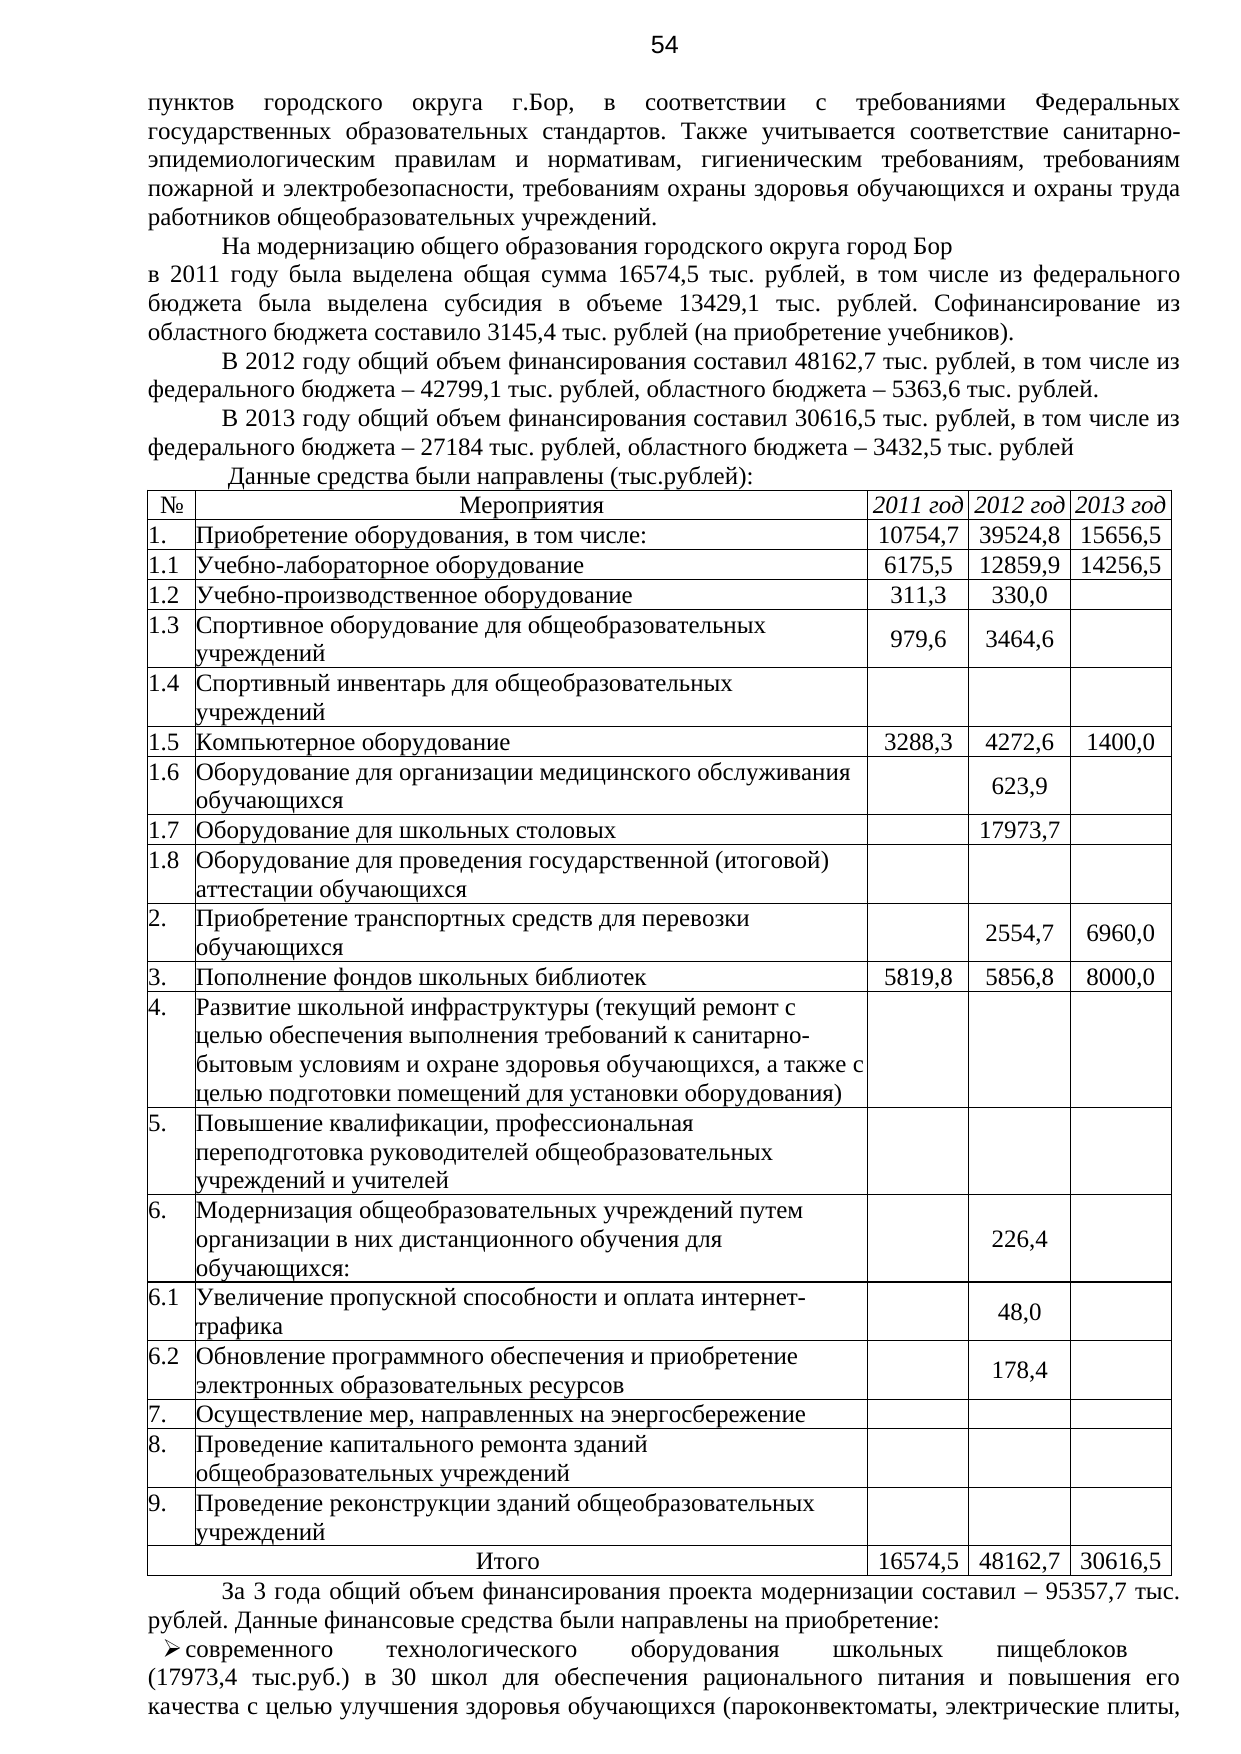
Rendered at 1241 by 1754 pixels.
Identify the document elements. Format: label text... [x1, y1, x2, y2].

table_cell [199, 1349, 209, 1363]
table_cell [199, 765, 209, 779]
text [148, 87, 1181, 231]
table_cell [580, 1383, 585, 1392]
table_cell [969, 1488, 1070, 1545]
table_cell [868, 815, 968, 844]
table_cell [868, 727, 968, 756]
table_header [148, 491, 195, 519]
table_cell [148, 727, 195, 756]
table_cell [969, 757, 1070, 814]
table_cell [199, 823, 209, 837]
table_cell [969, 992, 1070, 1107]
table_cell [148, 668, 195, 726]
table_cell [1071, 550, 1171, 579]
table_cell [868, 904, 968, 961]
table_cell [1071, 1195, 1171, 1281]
text На модернизацию общего образования городского округа город Бор [148, 231, 1181, 259]
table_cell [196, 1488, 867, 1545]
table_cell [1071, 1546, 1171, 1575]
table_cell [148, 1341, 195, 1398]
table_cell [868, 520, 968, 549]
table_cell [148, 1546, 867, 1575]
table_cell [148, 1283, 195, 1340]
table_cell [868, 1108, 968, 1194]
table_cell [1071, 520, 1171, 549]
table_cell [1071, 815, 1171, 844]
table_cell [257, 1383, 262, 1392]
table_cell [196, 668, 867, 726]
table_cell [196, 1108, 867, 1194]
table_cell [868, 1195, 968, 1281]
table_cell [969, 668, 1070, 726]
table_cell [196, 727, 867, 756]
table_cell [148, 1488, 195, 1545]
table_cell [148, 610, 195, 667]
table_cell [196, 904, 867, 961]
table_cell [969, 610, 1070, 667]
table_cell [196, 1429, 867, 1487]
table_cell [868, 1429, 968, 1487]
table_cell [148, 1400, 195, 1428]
text в 2011 году была выделена общая сумма 16574,5 тыс. рублей, в том числе из федерального бюджета была выделена субсидия в объеме 13429,1 тыс. рублей. Софинансирование из областного бюджета составило 3145,4 тыс. рублей (на приобретение учебников). [148, 259, 1181, 346]
text В 2013 году общий объем финансирования составил 30616,5 тыс. рублей, в том числе из федерального бюджета – 27184 тыс. рублей, областного бюджета – 3432,5 тыс. рублей [148, 403, 1181, 461]
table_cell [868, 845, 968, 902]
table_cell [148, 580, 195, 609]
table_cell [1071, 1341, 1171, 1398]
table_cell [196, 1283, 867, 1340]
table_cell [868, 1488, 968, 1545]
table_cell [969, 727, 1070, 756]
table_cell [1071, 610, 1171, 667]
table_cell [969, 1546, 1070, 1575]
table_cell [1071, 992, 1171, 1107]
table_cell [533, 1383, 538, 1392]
text За 3 года общий объем финансирования проекта модернизации составил – 95357,7 тыс. рублей. Данные финансовые средства были направлены на приобретение: [148, 1576, 1181, 1634]
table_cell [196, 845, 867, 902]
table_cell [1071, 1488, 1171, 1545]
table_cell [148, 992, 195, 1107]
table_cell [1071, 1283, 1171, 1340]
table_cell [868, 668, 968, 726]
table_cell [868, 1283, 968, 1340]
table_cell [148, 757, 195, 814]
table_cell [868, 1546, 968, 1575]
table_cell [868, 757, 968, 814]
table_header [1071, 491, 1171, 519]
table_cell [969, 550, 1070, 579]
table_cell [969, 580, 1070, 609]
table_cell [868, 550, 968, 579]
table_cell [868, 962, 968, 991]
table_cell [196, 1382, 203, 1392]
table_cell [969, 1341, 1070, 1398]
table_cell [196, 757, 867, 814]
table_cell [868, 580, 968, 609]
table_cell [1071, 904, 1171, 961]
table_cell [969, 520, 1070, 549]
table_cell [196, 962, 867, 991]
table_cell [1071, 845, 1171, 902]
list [148, 1634, 1181, 1720]
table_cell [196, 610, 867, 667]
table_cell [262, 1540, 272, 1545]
text Данные средства были направлены (тыс.рублей): [148, 461, 1181, 489]
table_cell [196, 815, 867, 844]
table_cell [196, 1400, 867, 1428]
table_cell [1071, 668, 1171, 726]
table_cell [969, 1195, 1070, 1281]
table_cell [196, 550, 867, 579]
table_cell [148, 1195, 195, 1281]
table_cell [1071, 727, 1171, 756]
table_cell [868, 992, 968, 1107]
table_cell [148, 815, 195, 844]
text В 2012 году общий объем финансирования составил 48162,7 тыс. рублей, в том числе из федерального бюджета – 42799,1 тыс. рублей, областного бюджета – 5363,6 тыс. рублей. [148, 346, 1181, 403]
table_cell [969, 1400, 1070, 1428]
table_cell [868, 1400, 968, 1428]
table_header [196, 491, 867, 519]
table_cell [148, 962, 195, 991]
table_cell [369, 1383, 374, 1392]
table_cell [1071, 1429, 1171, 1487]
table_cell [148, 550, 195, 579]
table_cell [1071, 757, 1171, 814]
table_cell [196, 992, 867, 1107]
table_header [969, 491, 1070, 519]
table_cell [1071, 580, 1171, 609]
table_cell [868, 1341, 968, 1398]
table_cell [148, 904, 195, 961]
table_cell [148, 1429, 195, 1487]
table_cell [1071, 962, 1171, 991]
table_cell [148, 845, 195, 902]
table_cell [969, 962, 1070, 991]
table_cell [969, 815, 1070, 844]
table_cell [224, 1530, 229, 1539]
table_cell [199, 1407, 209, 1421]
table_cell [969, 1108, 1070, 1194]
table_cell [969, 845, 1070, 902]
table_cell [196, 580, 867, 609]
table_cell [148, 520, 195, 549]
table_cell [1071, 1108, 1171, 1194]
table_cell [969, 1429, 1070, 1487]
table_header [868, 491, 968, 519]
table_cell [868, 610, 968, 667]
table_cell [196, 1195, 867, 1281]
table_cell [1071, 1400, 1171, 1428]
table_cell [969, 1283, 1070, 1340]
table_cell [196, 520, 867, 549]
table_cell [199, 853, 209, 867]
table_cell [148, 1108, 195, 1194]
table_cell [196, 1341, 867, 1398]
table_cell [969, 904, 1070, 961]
